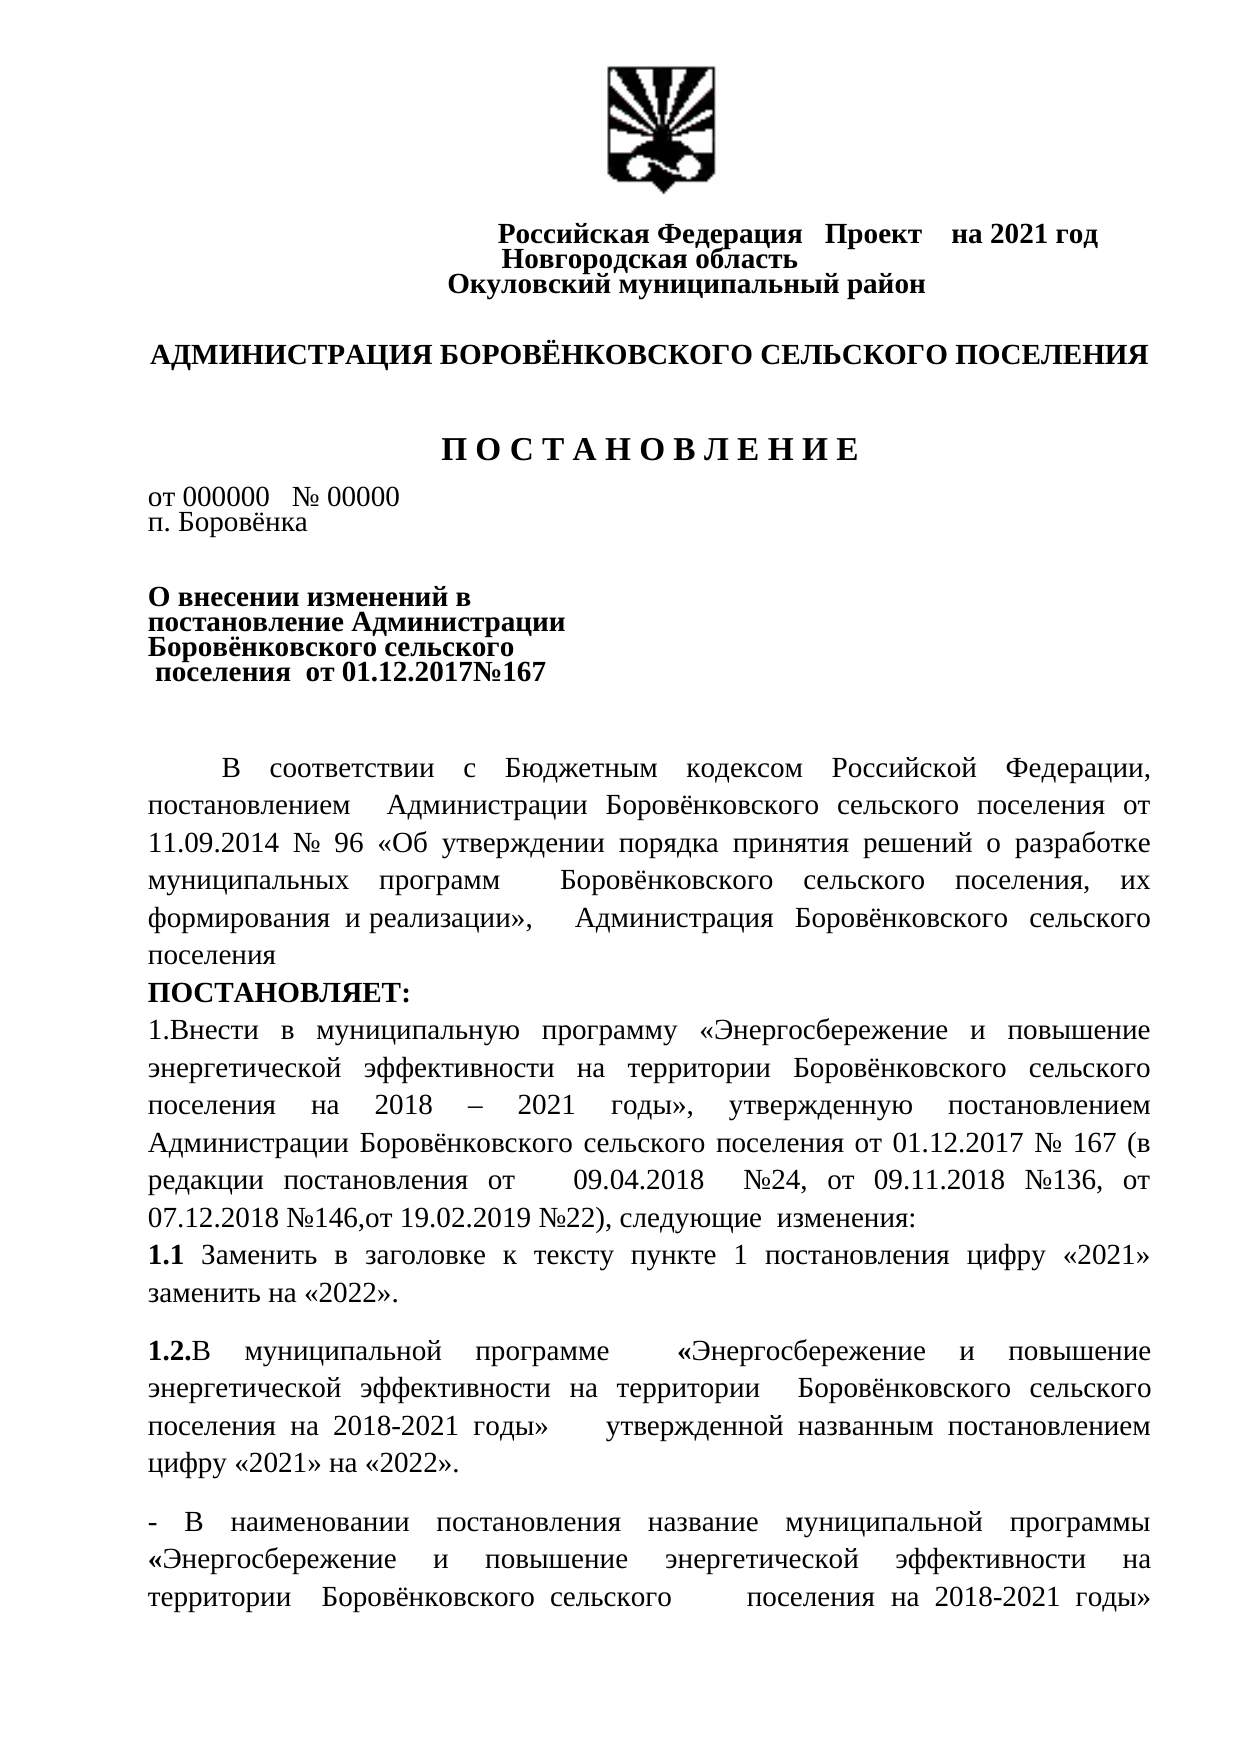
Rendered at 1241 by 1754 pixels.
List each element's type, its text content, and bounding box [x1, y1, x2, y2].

text П О С Т А Н О В Л Е Н И Е [148, 441, 1152, 466]
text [148, 1501, 1152, 1614]
text от 000000 № 00000 [148, 486, 1152, 511]
text 1.2.В муниципальной программе «Энергосбережение и повышение энергетической эффективности на территории Боровёнковского сельского поселения на 2018-2021 годы» утвержденной названным постановлением цифру «2021» на «2022». [148, 1330, 1152, 1480]
subtitle АДМИНИСТРАЦИЯ БОРОВЁНКОВСКОГО СЕЛЬСКОГО ПОСЕЛЕНИЯ [190, 345, 386, 370]
text ПОСТАНОВЛЯЕТ: [148, 972, 1152, 1009]
text постановление Администрации [148, 611, 1152, 636]
text Российская Федерация Проект на 2021 год [148, 224, 1152, 249]
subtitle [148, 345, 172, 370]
text Новгородская область [148, 249, 1152, 274]
text 1.Внести в муниципальную программу «Энергосбережение и повышение энергетической эффективности на территории Боровёнковского сельского поселения на 2018 – 2021 годы», утвержденную постановлением Администрации Боровёнковского сельского поселения от 01.12.2017 № 167 (в редакции постановления от 09.04.2018 №24, от 09.11.2018 №136, от 07.12.2018 №146,от 19.02.2019 №22), следующие изменения: [148, 1009, 1152, 1234]
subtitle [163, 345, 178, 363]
picture [599, 59, 725, 199]
text п. Боровёнка [148, 511, 1152, 536]
text О внесении изменений в [148, 586, 1152, 611]
text 1.1 Заменить в заголовке к тексту пункте 1 постановления цифру «2021» заменить на «2022». [148, 1234, 1152, 1309]
subtitle АДМИНИСТРАЦИЯ БОРОВЁНКОВСКОГО СЕЛЬСКОГО ПОСЕЛЕНИЯ [388, 345, 1152, 370]
text В соответствии с Бюджетным кодексом Российской Федерации, постановлением Администрации Боровёнковского сельского поселения от 11.09.2014 № 96 «Об утверждении порядка принятия решений о разработке муниципальных программ Боровёнковского сельского поселения, их формирования и реализации», Администрация Боровёнковского сельского поселения [148, 747, 1152, 972]
text Окуловский муниципальный район [148, 274, 1152, 299]
text Боровёнковского сельского [148, 636, 1152, 661]
text поселения от 01.12.2017№167 [148, 661, 1152, 686]
